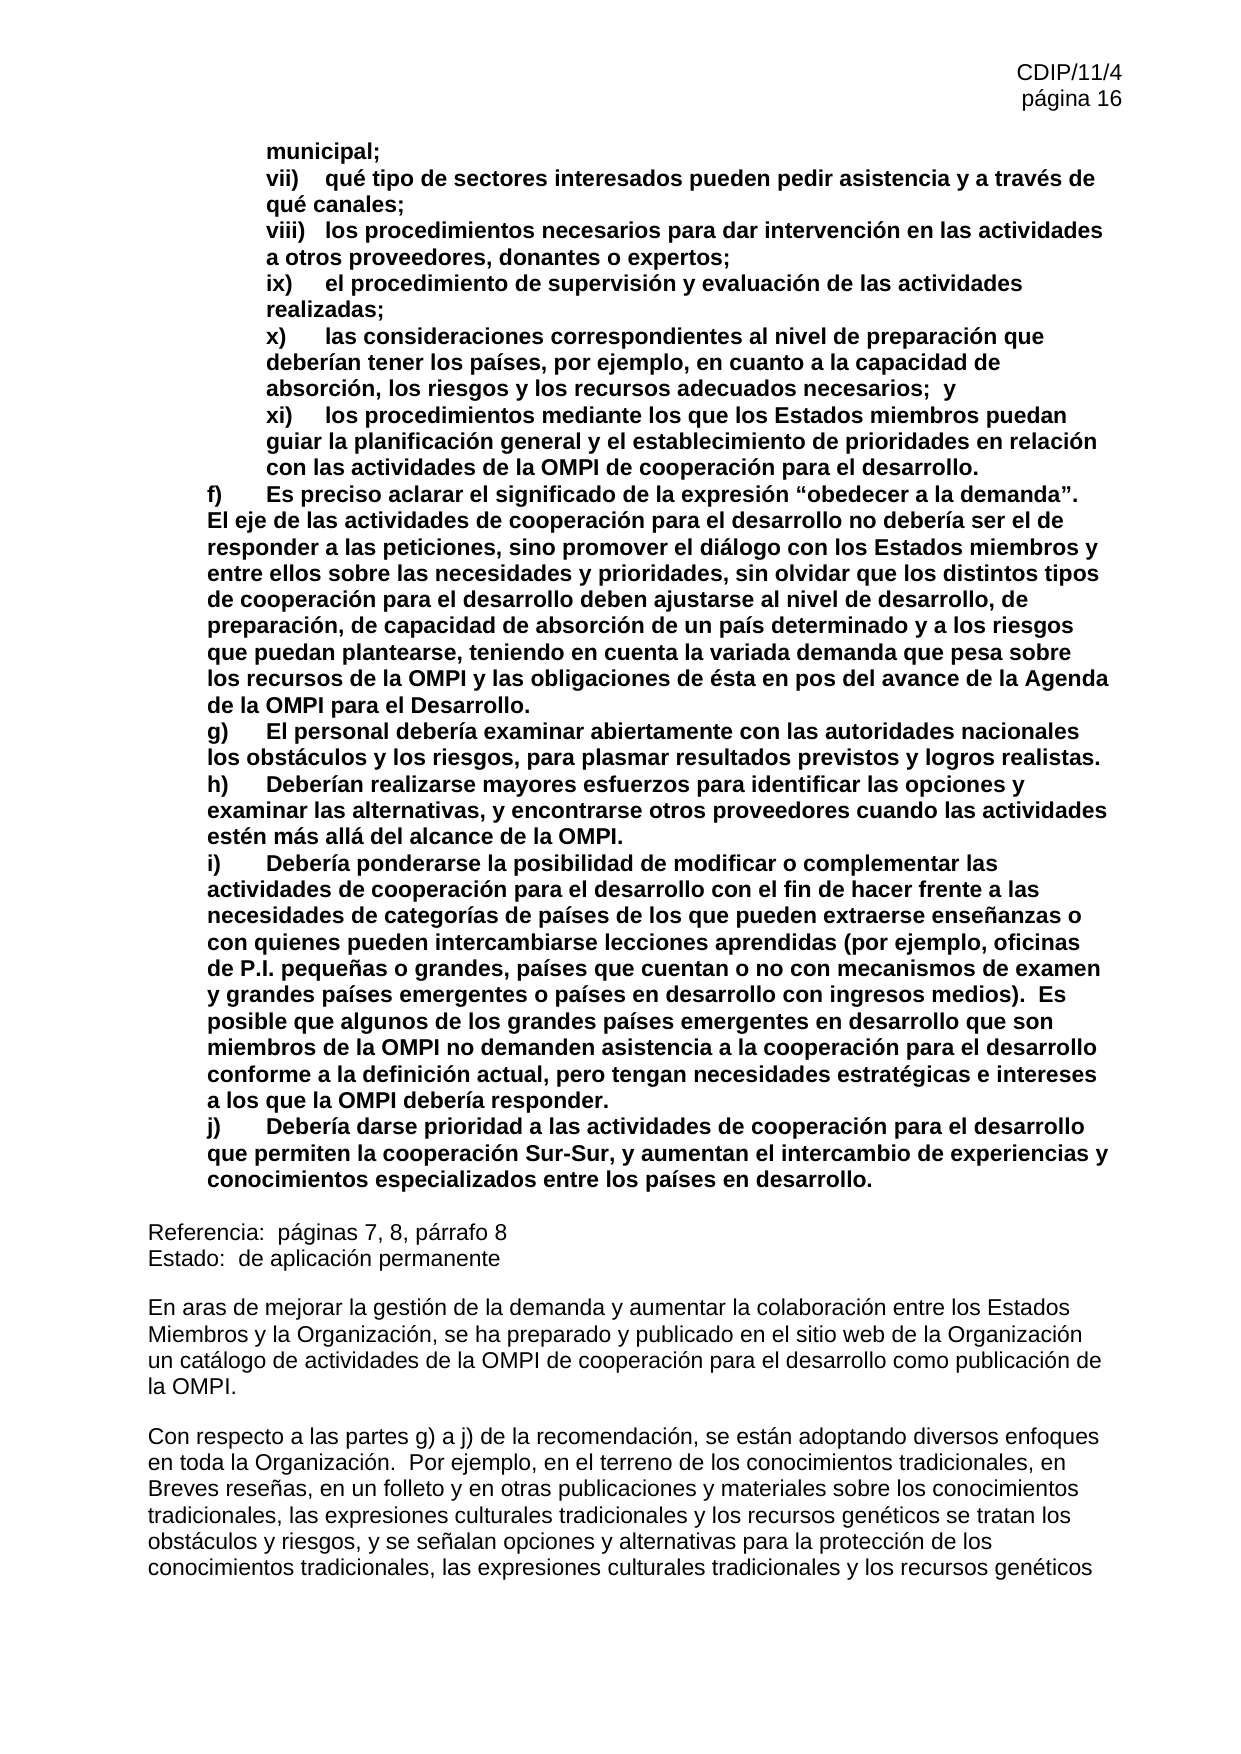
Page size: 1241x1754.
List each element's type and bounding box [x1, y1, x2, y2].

table_cell [136, 138, 1122, 1219]
table_cell [136, 1219, 1122, 1581]
